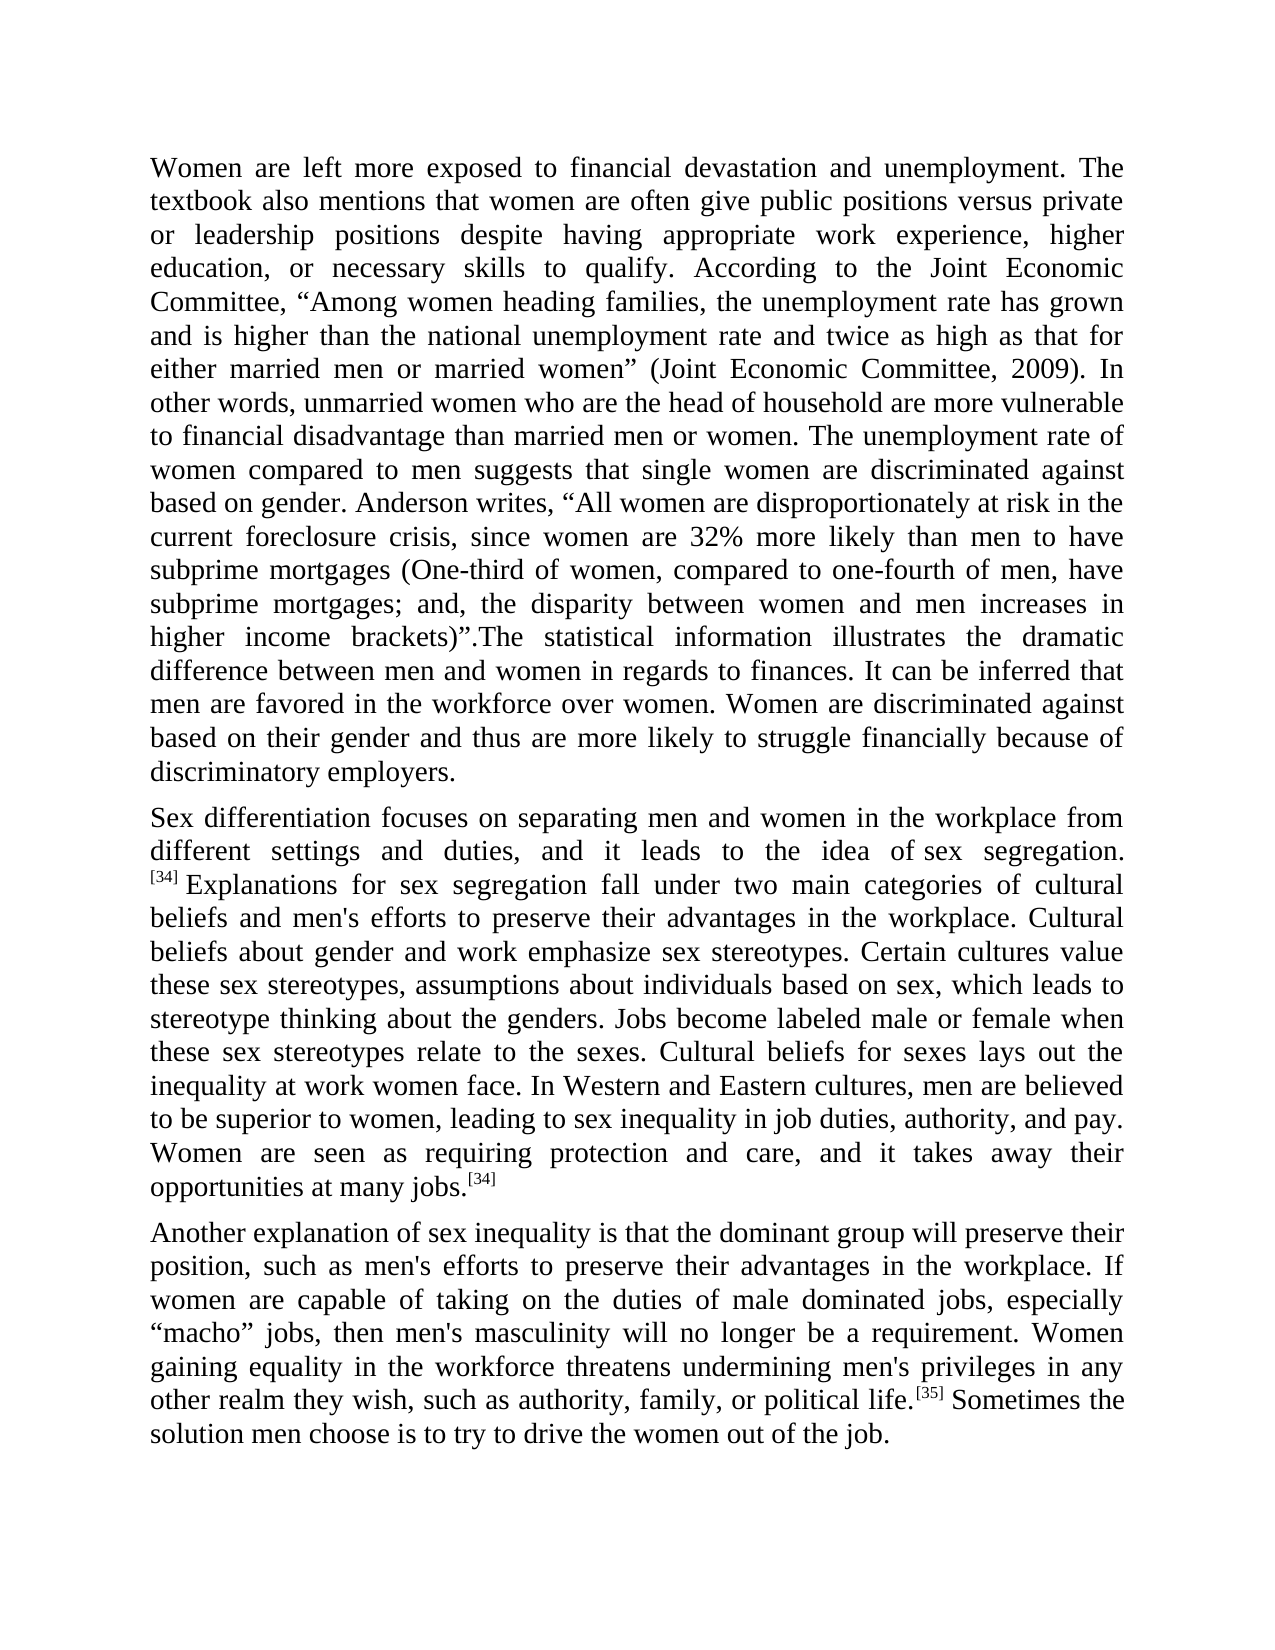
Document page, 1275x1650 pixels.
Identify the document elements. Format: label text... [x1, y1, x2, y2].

text Another explanation of sex inequality is that the dominant group will preserve their position, such as men's efforts to preserve their advantages in the workplace. If women are capable of taking on the duties of male dominated jobs, especially “macho” jobs, then men's masculinity will no longer be a requirement. Women gaining equality in the workforce threatens undermining men's privileges in any other realm they wish, such as authority, family, or political life.[35] Sometimes the solution men choose is to try to drive the women out of the job. [150, 1215, 1125, 1449]
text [150, 150, 1125, 787]
text Sex differentiation focuses on separating men and women in the workplace from different settings and duties, and it leads to the idea of sex segregation.[34] Explanations for sex segregation fall under two main categories of cultural beliefs and men's efforts to preserve their advantages in the workplace. Cultural beliefs about gender and work emphasize sex stereotypes. Certain cultures value these sex stereotypes, assumptions about individuals based on sex, which leads to stereotype thinking about the genders. Jobs become labeled male or female when these sex stereotypes relate to the sexes. Cultural beliefs for sexes lays out the inequality at work women face. In Western and Eastern cultures, men are believed to be superior to women, leading to sex inequality in job duties, authority, and pay. Women are seen as requiring protection and care, and it takes away their opportunities at many jobs.[34] [150, 800, 1125, 1202]
